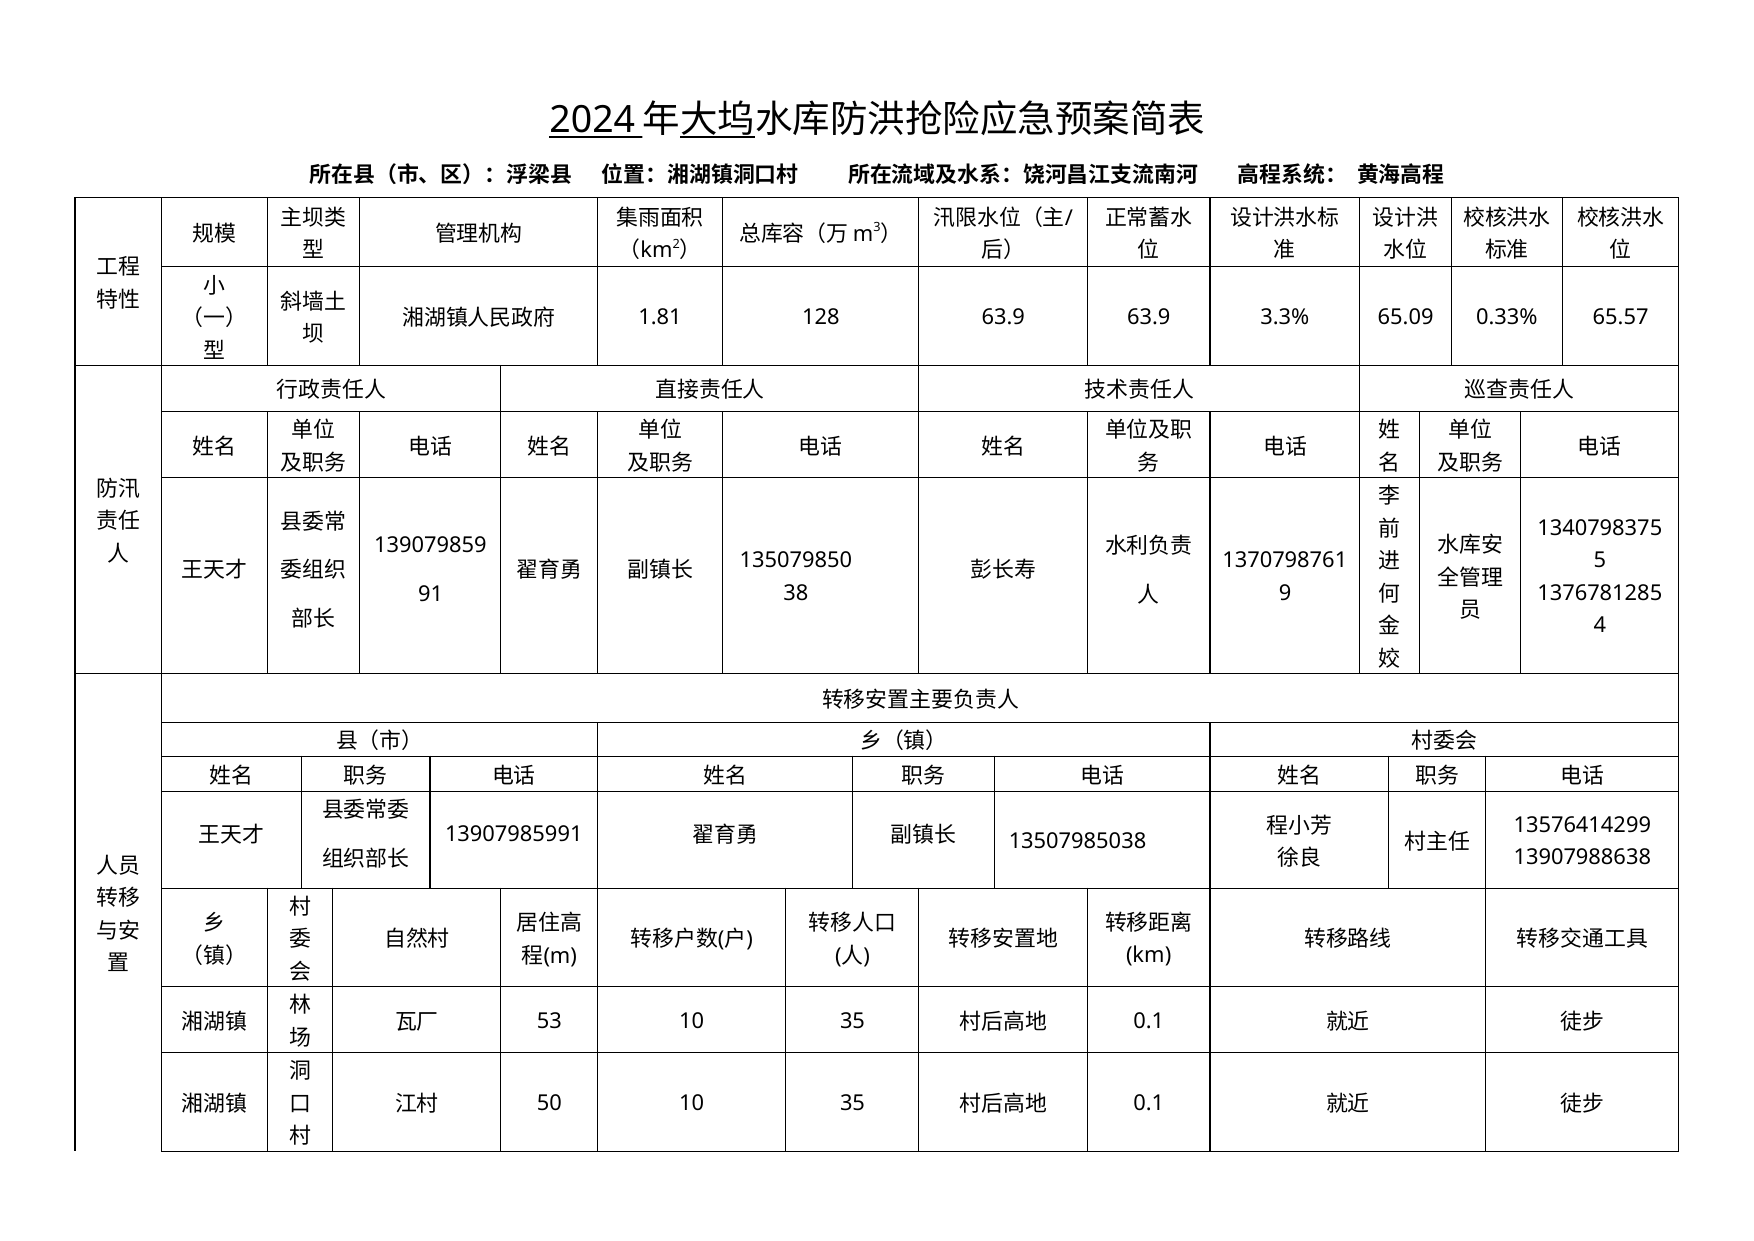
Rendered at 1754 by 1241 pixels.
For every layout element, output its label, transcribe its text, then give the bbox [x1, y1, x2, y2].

table_cell 转移户数(户) [598, 889, 785, 986]
table_cell 转移交通工具 [1486, 889, 1678, 986]
table_cell 电话 [1521, 412, 1678, 477]
table_cell 1.81 [598, 267, 722, 365]
table_cell 瓦厂 [333, 987, 500, 1052]
table_cell 电话 [995, 757, 1209, 791]
table_cell 村委会 [268, 889, 332, 986]
table_cell 13407983755 13767812854 [1521, 478, 1678, 673]
table_cell 王天才 [162, 792, 301, 887]
table_cell 王天才 [162, 478, 267, 673]
table_cell 所在县（市、区）：浮梁县 位置：湘湖镇洞口村 所在流域及水系：饶河昌江支流南河 高程系统： 黄海高程 [75, 149, 1679, 197]
table_cell 职务 [853, 757, 994, 791]
table_header 2024年大坞水库防洪抢险应急预案简表 [75, 84, 1679, 149]
table_cell 转移距离(km) [1088, 889, 1209, 986]
table_cell 村后高地 [919, 1053, 1087, 1151]
table_cell 居住高程(m) [501, 889, 597, 986]
table_cell 53 [501, 987, 597, 1052]
table_cell 63.9 [1088, 267, 1209, 365]
table_cell 转移安置主要负责人 [162, 674, 1678, 722]
table_cell 行政责任人 [162, 366, 500, 411]
table_cell 人员转移与安置 [76, 674, 161, 1151]
table_cell 65.09 [1360, 267, 1451, 365]
table_cell 就近 [1211, 987, 1485, 1052]
table_cell 姓名 [1211, 757, 1388, 791]
table_cell 13907985991 [431, 792, 597, 887]
table_cell 35 [786, 987, 918, 1052]
table_cell 技术责任人 [919, 366, 1359, 411]
table_cell 13707987619 [1211, 478, 1359, 673]
table_cell 10 [598, 1053, 785, 1151]
table_cell 工程特性 [76, 198, 161, 365]
table_cell 设计洪水标准 [1211, 198, 1359, 266]
table_cell 主坝类型 [268, 198, 359, 266]
table_cell 徒步 [1486, 1053, 1678, 1151]
table_cell 总库容（万m3） [723, 198, 918, 266]
table_cell 13507985038 [723, 478, 918, 673]
table_cell 转移安置地 [919, 889, 1087, 986]
table_cell 电话 [1486, 757, 1678, 791]
table_cell 小（一）型 [162, 267, 267, 365]
table_cell 转移路线 [1211, 889, 1485, 986]
table_cell 13576414299 13907988638 [1486, 792, 1678, 887]
table_cell 0.33% [1452, 267, 1562, 365]
table_cell 副镇长 [853, 792, 994, 887]
table_cell 水利负责人 [1088, 478, 1209, 673]
table_cell 村主任 [1389, 792, 1485, 887]
table_cell 翟育勇 [501, 478, 597, 673]
table_cell 0.1 [1088, 987, 1209, 1052]
table_cell 65.57 [1563, 267, 1678, 365]
table_cell 单位 及职务 [598, 412, 722, 477]
table_cell 50 [501, 1053, 597, 1151]
table_cell 单位 及职务 [1420, 412, 1520, 477]
table_cell 13507985038 [995, 792, 1209, 887]
table_cell 电话 [431, 757, 597, 791]
table_cell 林场 [268, 987, 332, 1052]
table_cell 管理机构 [360, 198, 597, 266]
table_cell 乡（镇） [162, 889, 267, 986]
table_cell 自然村 [333, 889, 500, 986]
table_cell 集雨面积（km2） [598, 198, 722, 266]
table_cell 江村 [333, 1053, 500, 1151]
table_cell 汛限水位（主/后） [919, 198, 1087, 266]
table_cell 单位及职务 [1088, 412, 1209, 477]
table_cell 村委会 [1211, 723, 1678, 756]
table_cell 县委常委组织部长 [302, 792, 429, 887]
table_cell 电话 [1211, 412, 1359, 477]
table_cell 职务 [1389, 757, 1485, 791]
table_cell 县委常委组织部长 [268, 478, 359, 673]
table_cell 128 [723, 267, 918, 365]
table_cell 校核洪水位 [1563, 198, 1678, 266]
table_cell 转移人口(人) [786, 889, 918, 986]
table_cell 湘湖镇 [162, 987, 267, 1052]
table_cell 水库安全管理员 [1420, 478, 1520, 673]
table_cell 单位 及职务 [268, 412, 359, 477]
table_cell 斜墙土坝 [268, 267, 359, 365]
table_cell 63.9 [919, 267, 1087, 365]
table_cell 职务 [302, 757, 429, 791]
table_cell 电话 [723, 412, 918, 477]
table_cell 规模 [162, 198, 267, 266]
table_cell 防汛责任人 [76, 366, 161, 673]
table_cell 电话 [360, 412, 500, 477]
table_cell 县（市） [162, 723, 597, 756]
table_cell 巡查责任人 [1360, 366, 1678, 411]
table_cell 3.3% [1211, 267, 1359, 365]
table_cell 乡（镇） [598, 723, 1209, 756]
table_cell 湘湖镇人民政府 [360, 267, 597, 365]
table_cell 姓名 [162, 412, 267, 477]
table_cell 姓名 [162, 757, 301, 791]
table_cell 副镇长 [598, 478, 722, 673]
table_cell 10 [598, 987, 785, 1052]
table_cell 35 [786, 1053, 918, 1151]
table_cell 彭长寿 [919, 478, 1087, 673]
table_cell 直接责任人 [501, 366, 918, 411]
table_cell 程小芳 徐良 [1211, 792, 1388, 887]
table_cell 姓名 [501, 412, 597, 477]
table_cell 姓名 [1360, 412, 1419, 477]
table_cell 徒步 [1486, 987, 1678, 1052]
table_cell 湘湖镇 [162, 1053, 267, 1151]
table_cell 正常蓄水位 [1088, 198, 1209, 266]
table_cell 0.1 [1088, 1053, 1209, 1151]
table_cell 设计洪水位 [1360, 198, 1451, 266]
table_cell 就近 [1211, 1053, 1485, 1151]
table_cell 13907985991 [360, 478, 500, 673]
table_cell 村后高地 [919, 987, 1087, 1052]
table_cell 姓名 [598, 757, 852, 791]
table_cell 姓名 [919, 412, 1087, 477]
table_cell 校核洪水标准 [1452, 198, 1562, 266]
table_cell 李前进 何金姣 [1360, 478, 1419, 673]
table_cell 洞口村 [268, 1053, 332, 1151]
table_cell 翟育勇 [598, 792, 852, 887]
